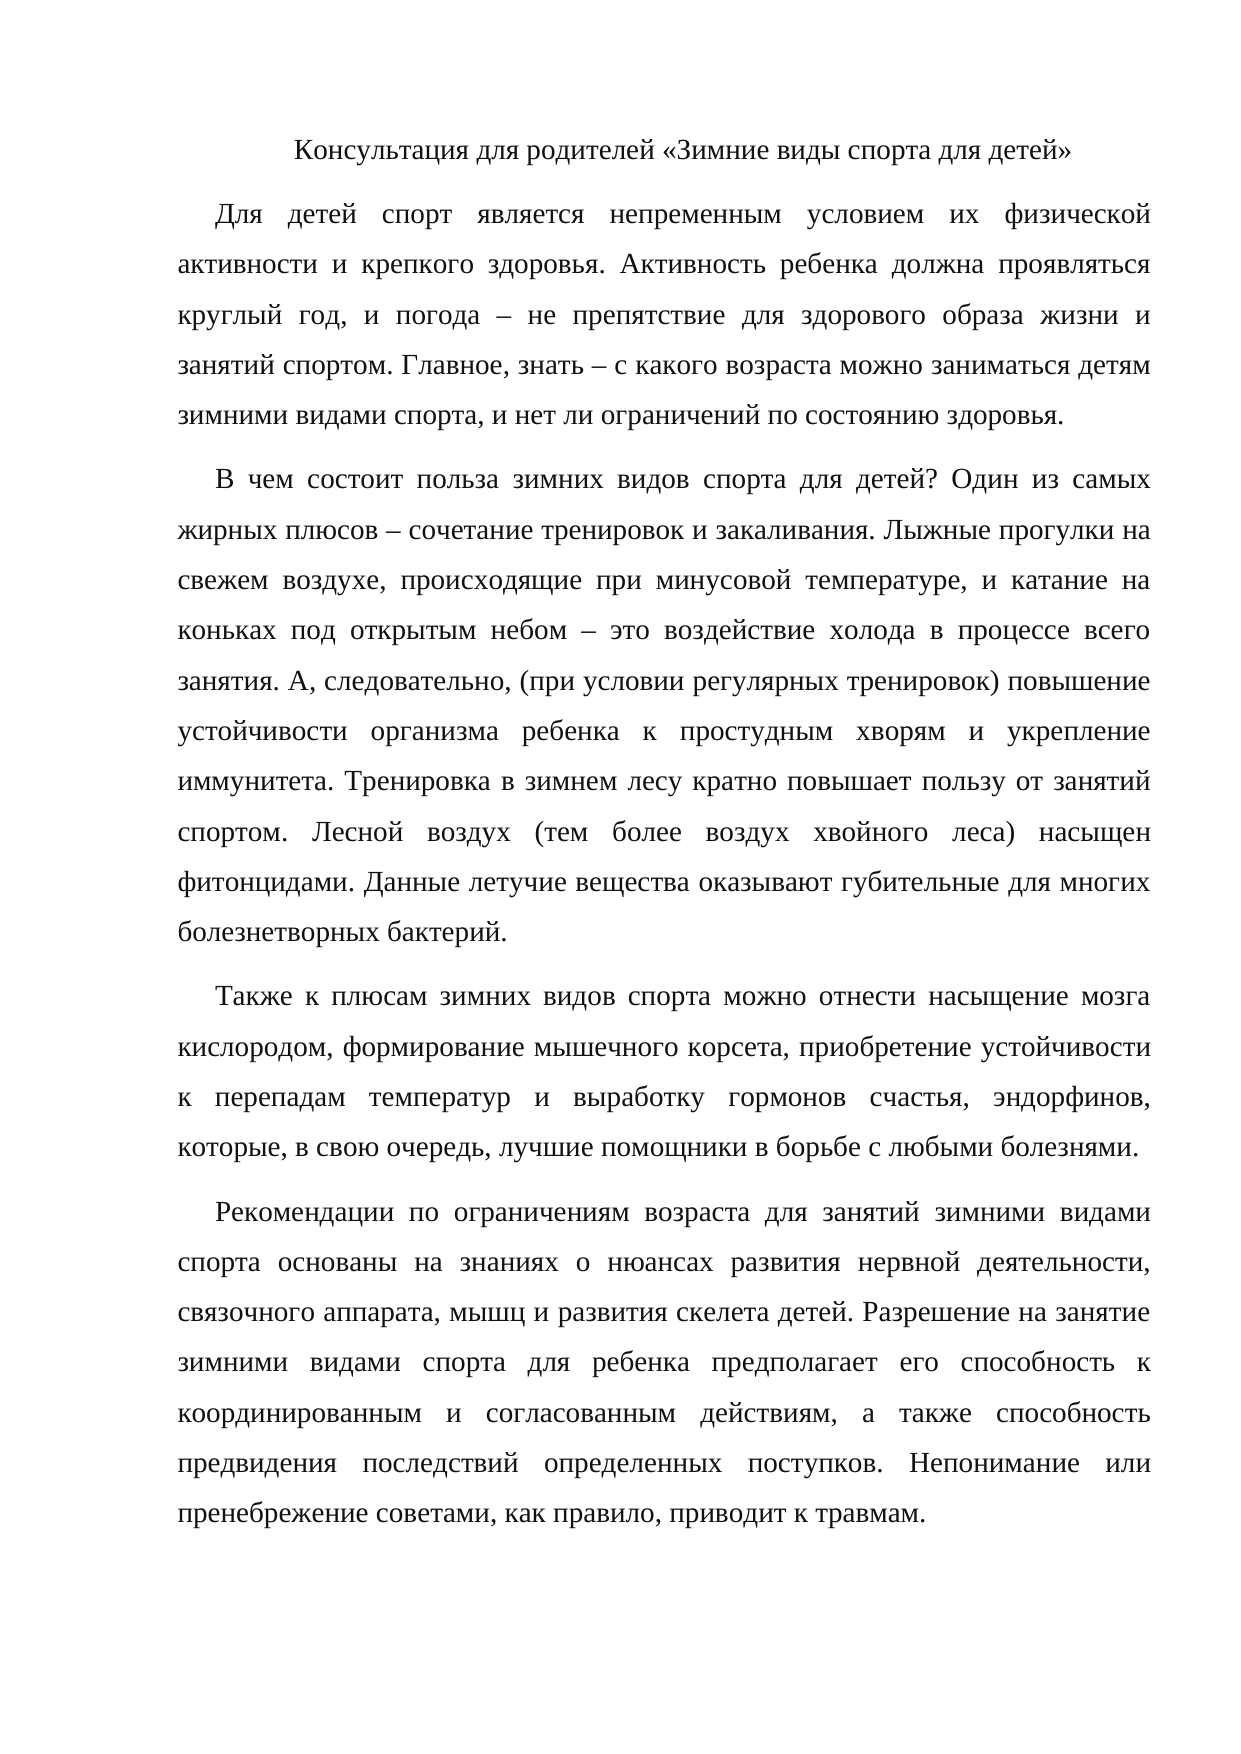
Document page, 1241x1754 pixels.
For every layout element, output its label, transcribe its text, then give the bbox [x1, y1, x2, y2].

text Рекомендации по ограничениям возраста для занятий зимними видами спорта основаны на знаниях о нюансах развития нервной деятельности, связочного аппарата, мышц и развития скелета детей. Разрешение на занятие зимними видами спорта для ребенка предполагает его способность к координированным и согласованным действиям, а также способность предвидения последствий определенных поступков. Непонимание или пренебрежение советами, как правило, приводит к травмам. [177, 1194, 1152, 1529]
text Консультация для родителей «Зимние виды спорта для детей» [177, 132, 1152, 166]
text Для детей спорт является непременным условием их физической активности и крепкого здоровья. Активность ребенка должна проявляться круглый год, и погода – не препятствие для здорового образа жизни и занятий спортом. Главное, знать – с какого возраста можно заниматься детям зимними видами спорта, и нет ли ограничений по состоянию здоровья. [177, 196, 1152, 431]
text В чем состоит польза зимних видов спорта для детей? Один из самых жирных плюсов – сочетание тренировок и закаливания. Лыжные прогулки на свежем воздухе, происходящие при минусовой температуре, и катание на коньках под открытым небом – это воздействие холода в процессе всего занятия. А, следовательно, (при условии регулярных тренировок) повышение устойчивости организма ребенка к простудным хворям и укрепление иммунитета. Тренировка в зимнем лесу кратно повышает пользу от занятий спортом. Лесной воздух (тем более воздух хвойного леса) насыщен фитонцидами. Данные летучие вещества оказывают губительные для многих болезнетворных бактерий. [177, 462, 1152, 948]
text Также к плюсам зимних видов спорта можно отнести насыщение мозга кислородом, формирование мышечного корсета, приобретение устойчивости к перепадам температур и выработку гормонов счастья, эндорфинов, которые, в свою очередь, лучшие помощники в борьбе с любыми болезнями. [177, 978, 1152, 1163]
